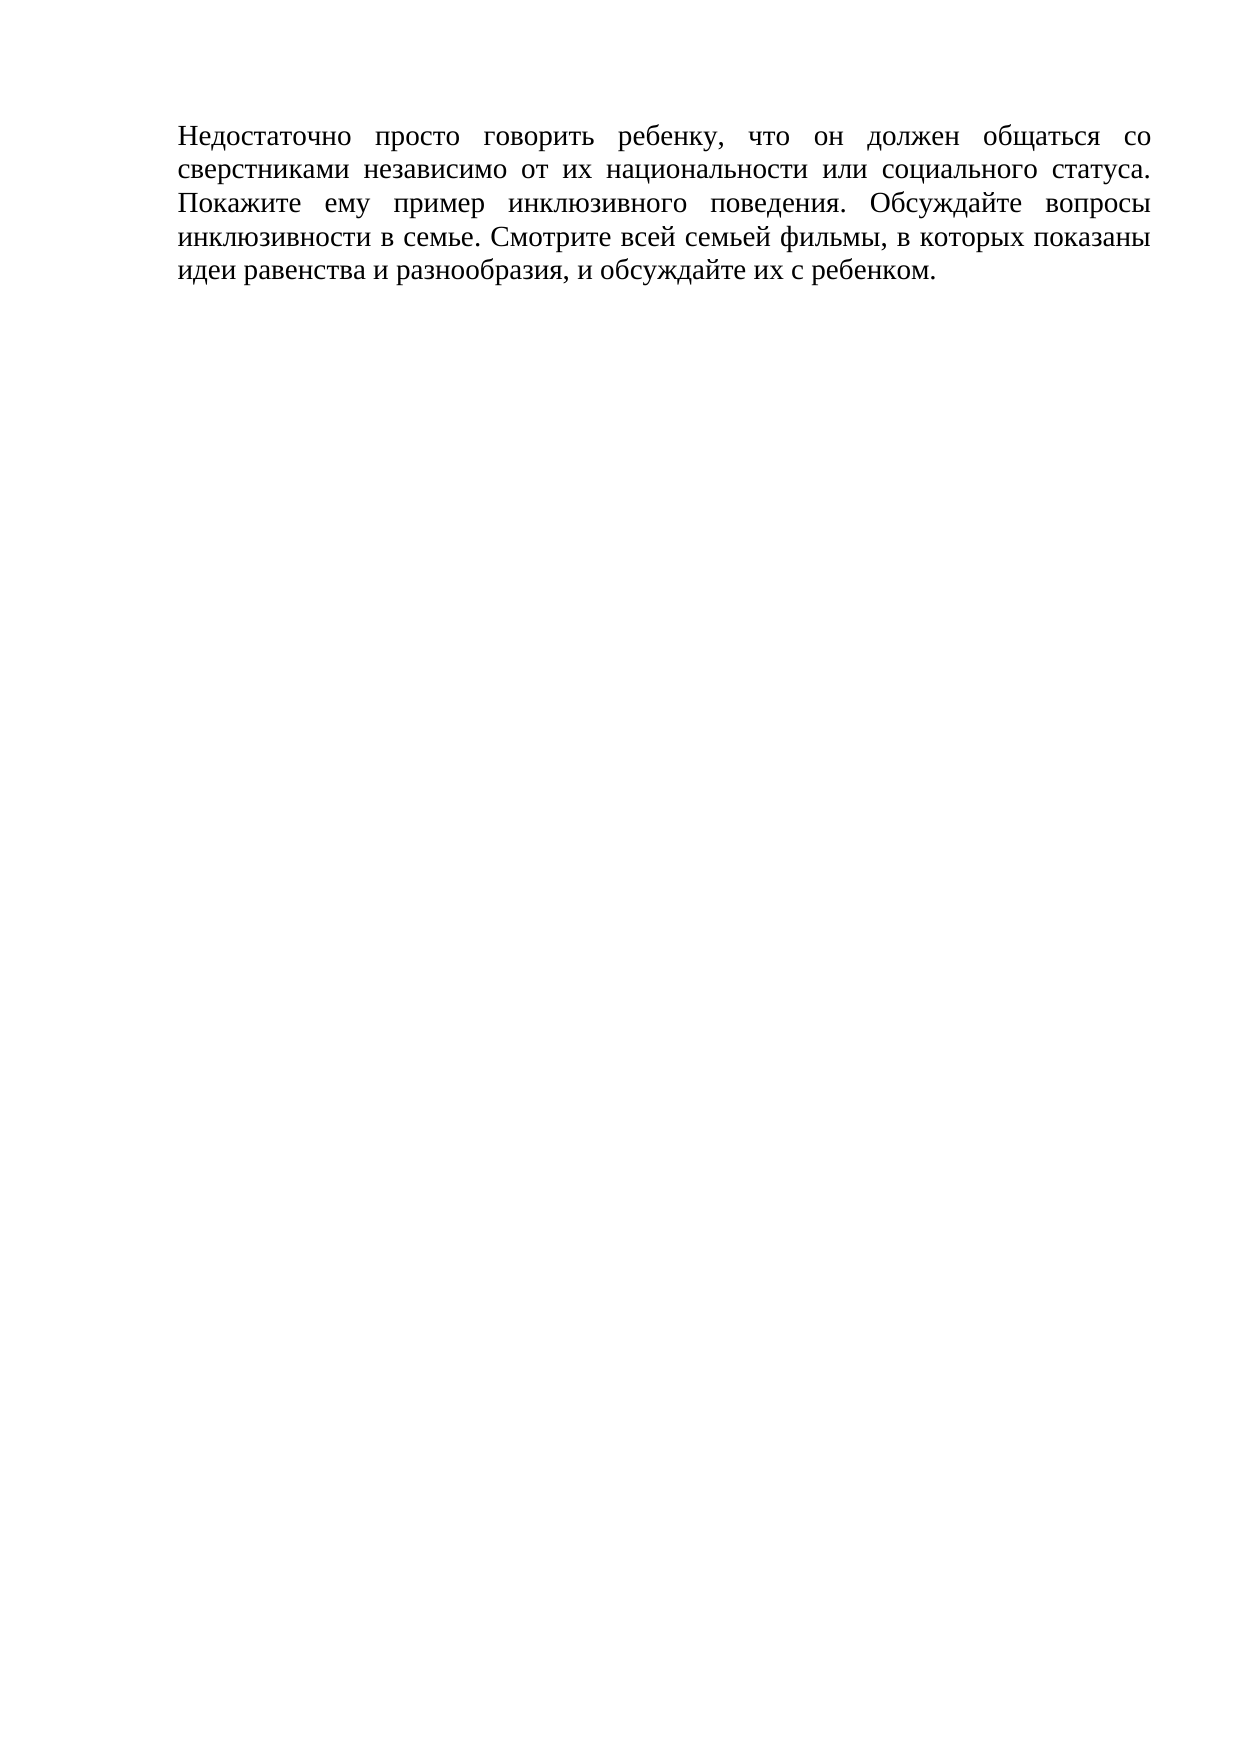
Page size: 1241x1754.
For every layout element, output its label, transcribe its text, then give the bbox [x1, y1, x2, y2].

text Недостаточно просто говорить ребенку, что он должен общаться со сверстниками независимо от их национальности или социального статуса. Покажите ему пример инклюзивного поведения. Обсуждайте вопросы инклюзивности в семье. Смотрите всей семьей фильмы, в которых показаны идеи равенства и разнообразия, и обсуждайте их с ребенком. [177, 118, 1152, 286]
